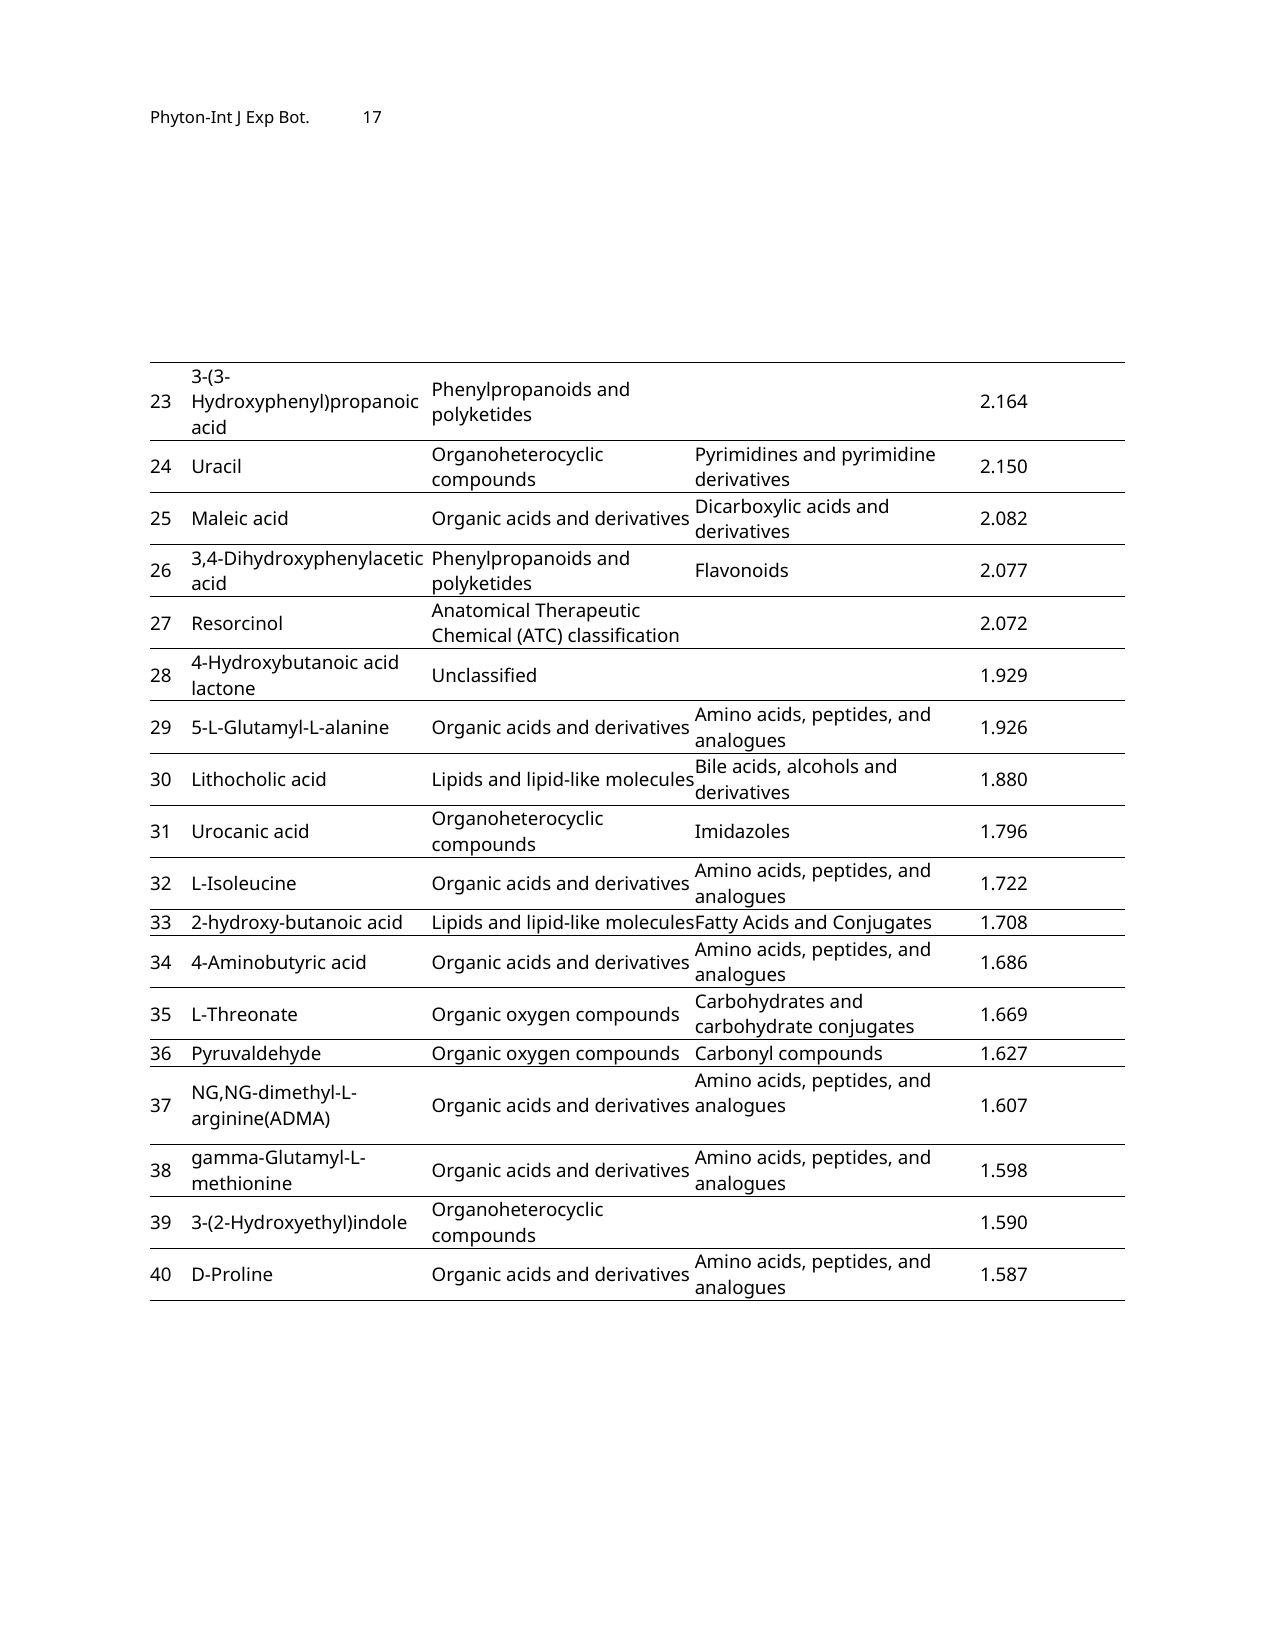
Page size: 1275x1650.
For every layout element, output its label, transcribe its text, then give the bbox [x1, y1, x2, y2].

table_cell Organic acids and derivatives [431, 1145, 694, 1196]
table_cell 1.722 [980, 858, 1051, 909]
table_cell [1051, 1145, 1125, 1196]
table_cell [1051, 363, 1125, 440]
table_cell Dicarboxylic acids and derivatives [695, 493, 980, 544]
table_cell 1.627 [980, 1040, 1051, 1066]
table_cell 31 [150, 806, 191, 857]
table_cell 40 [150, 1249, 191, 1300]
table_cell Unclassified [431, 649, 694, 700]
table_cell 1.669 [980, 988, 1051, 1039]
table_cell Organoheterocyclic compounds [431, 1197, 694, 1248]
table_cell Bile acids, alcohols and derivatives [695, 754, 980, 804]
table_cell 3-(3-Hydroxyphenyl)propanoic acid [191, 363, 431, 440]
table_cell [1051, 754, 1125, 804]
table_cell D-Proline [191, 1249, 431, 1300]
table_cell Phenylpropanoids and polyketides [431, 545, 694, 596]
table_cell gamma-Glutamyl-L-methionine [191, 1145, 431, 1196]
table_cell 1.708 [980, 910, 1051, 935]
table_cell Pyrimidines and pyrimidine derivatives [695, 441, 980, 492]
table_cell 39 [150, 1197, 191, 1248]
table_cell 35 [150, 988, 191, 1039]
table_cell Flavonoids [695, 545, 980, 596]
table_cell Organic acids and derivatives [431, 1067, 694, 1143]
table_cell 1.880 [980, 754, 1051, 804]
table_cell 23 [150, 363, 191, 440]
table_cell Resorcinol [191, 597, 431, 648]
table_cell Amino acids, peptides, and analogues [695, 701, 980, 752]
table_cell 1.796 [980, 806, 1051, 857]
table_cell 37 [150, 1067, 191, 1143]
table_cell [1051, 988, 1125, 1039]
table_cell 1.686 [980, 936, 1051, 987]
table_cell 1.590 [980, 1197, 1051, 1248]
table_cell Organic acids and derivatives [431, 936, 694, 987]
table_cell [695, 649, 980, 700]
table_cell 3-(2-Hydroxyethyl)indole [191, 1197, 431, 1248]
table_cell 2.082 [980, 493, 1051, 544]
table_cell Amino acids, peptides, and analogues [695, 936, 980, 987]
table_cell [1051, 649, 1125, 700]
table_cell [1051, 936, 1125, 987]
table_cell Organic oxygen compounds [431, 1040, 694, 1066]
table_cell Anatomical Therapeutic Chemical (ATC) classification [431, 597, 694, 648]
table_cell 1.926 [980, 701, 1051, 752]
table_cell Amino acids, peptides, and analogues [695, 1145, 980, 1196]
table_cell 4-Aminobutyric acid [191, 936, 431, 987]
table_cell [1051, 910, 1125, 935]
table_cell Urocanic acid [191, 806, 431, 857]
table_cell Carbonyl compounds [695, 1040, 980, 1066]
table_cell 1.598 [980, 1145, 1051, 1196]
table_cell 29 [150, 701, 191, 752]
table_cell [1051, 806, 1125, 857]
table_cell [1051, 858, 1125, 909]
table_cell 32 [150, 858, 191, 909]
table_cell 2.072 [980, 597, 1051, 648]
table_cell Organoheterocyclic compounds [431, 806, 694, 857]
table_cell Organic acids and derivatives [431, 493, 694, 544]
table_cell 2.150 [980, 441, 1051, 492]
table_cell Organic acids and derivatives [431, 858, 694, 909]
table_cell 2-hydroxy-butanoic acid [191, 910, 431, 935]
table_cell 24 [150, 441, 191, 492]
table_cell 34 [150, 936, 191, 987]
table_cell [1051, 1249, 1125, 1300]
table_cell NG,NG-dimethyl-L-arginine(ADMA) [191, 1067, 431, 1143]
table_cell [1051, 1067, 1125, 1143]
table_cell [1051, 441, 1125, 492]
table_cell Organoheterocyclic compounds [431, 441, 694, 492]
table_cell 30 [150, 754, 191, 804]
table_cell Organic oxygen compounds [431, 988, 694, 1039]
table_cell [1051, 1197, 1125, 1248]
table_cell Lithocholic acid [191, 754, 431, 804]
table_cell Uracil [191, 441, 431, 492]
table_cell 25 [150, 493, 191, 544]
table_cell Imidazoles [695, 806, 980, 857]
table_cell 38 [150, 1145, 191, 1196]
table_cell 26 [150, 545, 191, 596]
table_cell 33 [150, 910, 191, 935]
table_cell L-Isoleucine [191, 858, 431, 909]
table_cell 3,4-Dihydroxyphenylacetic acid [191, 545, 431, 596]
table_cell Amino acids, peptides, and analogues [695, 1249, 980, 1300]
table_cell [1051, 597, 1125, 648]
table_cell 2.164 [980, 363, 1051, 440]
table_cell 27 [150, 597, 191, 648]
table_cell 5-L-Glutamyl-L-alanine [191, 701, 431, 752]
table_cell [695, 363, 980, 440]
table_cell 1.929 [980, 649, 1051, 700]
table_cell [1051, 701, 1125, 752]
table_cell 1.607 [980, 1067, 1051, 1143]
table_cell 1.587 [980, 1249, 1051, 1300]
table_cell 28 [150, 649, 191, 700]
table_cell Lipids and lipid-like molecules [431, 754, 694, 804]
table_cell Amino acids, peptides, and analogues [695, 858, 980, 909]
table_cell [1051, 545, 1125, 596]
table_cell [695, 597, 980, 648]
table_cell 4-Hydroxybutanoic acid lactone [191, 649, 431, 700]
table_cell [1051, 493, 1125, 544]
table_cell [1051, 1040, 1125, 1066]
table_cell Carbohydrates and carbohydrate conjugates [695, 988, 980, 1039]
table_cell [695, 1197, 980, 1248]
table_cell Phenylpropanoids and polyketides [431, 363, 694, 440]
table_cell Lipids and lipid-like molecules [431, 910, 694, 935]
table_cell Organic acids and derivatives [431, 701, 694, 752]
table_cell Amino acids, peptides, and analogues [695, 1067, 980, 1143]
table_cell L-Threonate [191, 988, 431, 1039]
table_cell Pyruvaldehyde [191, 1040, 431, 1066]
table_cell Organic acids and derivatives [431, 1249, 694, 1300]
table_cell 36 [150, 1040, 191, 1066]
table_cell 2.077 [980, 545, 1051, 596]
table_cell Maleic acid [191, 493, 431, 544]
table_cell Fatty Acids and Conjugates [695, 910, 980, 935]
